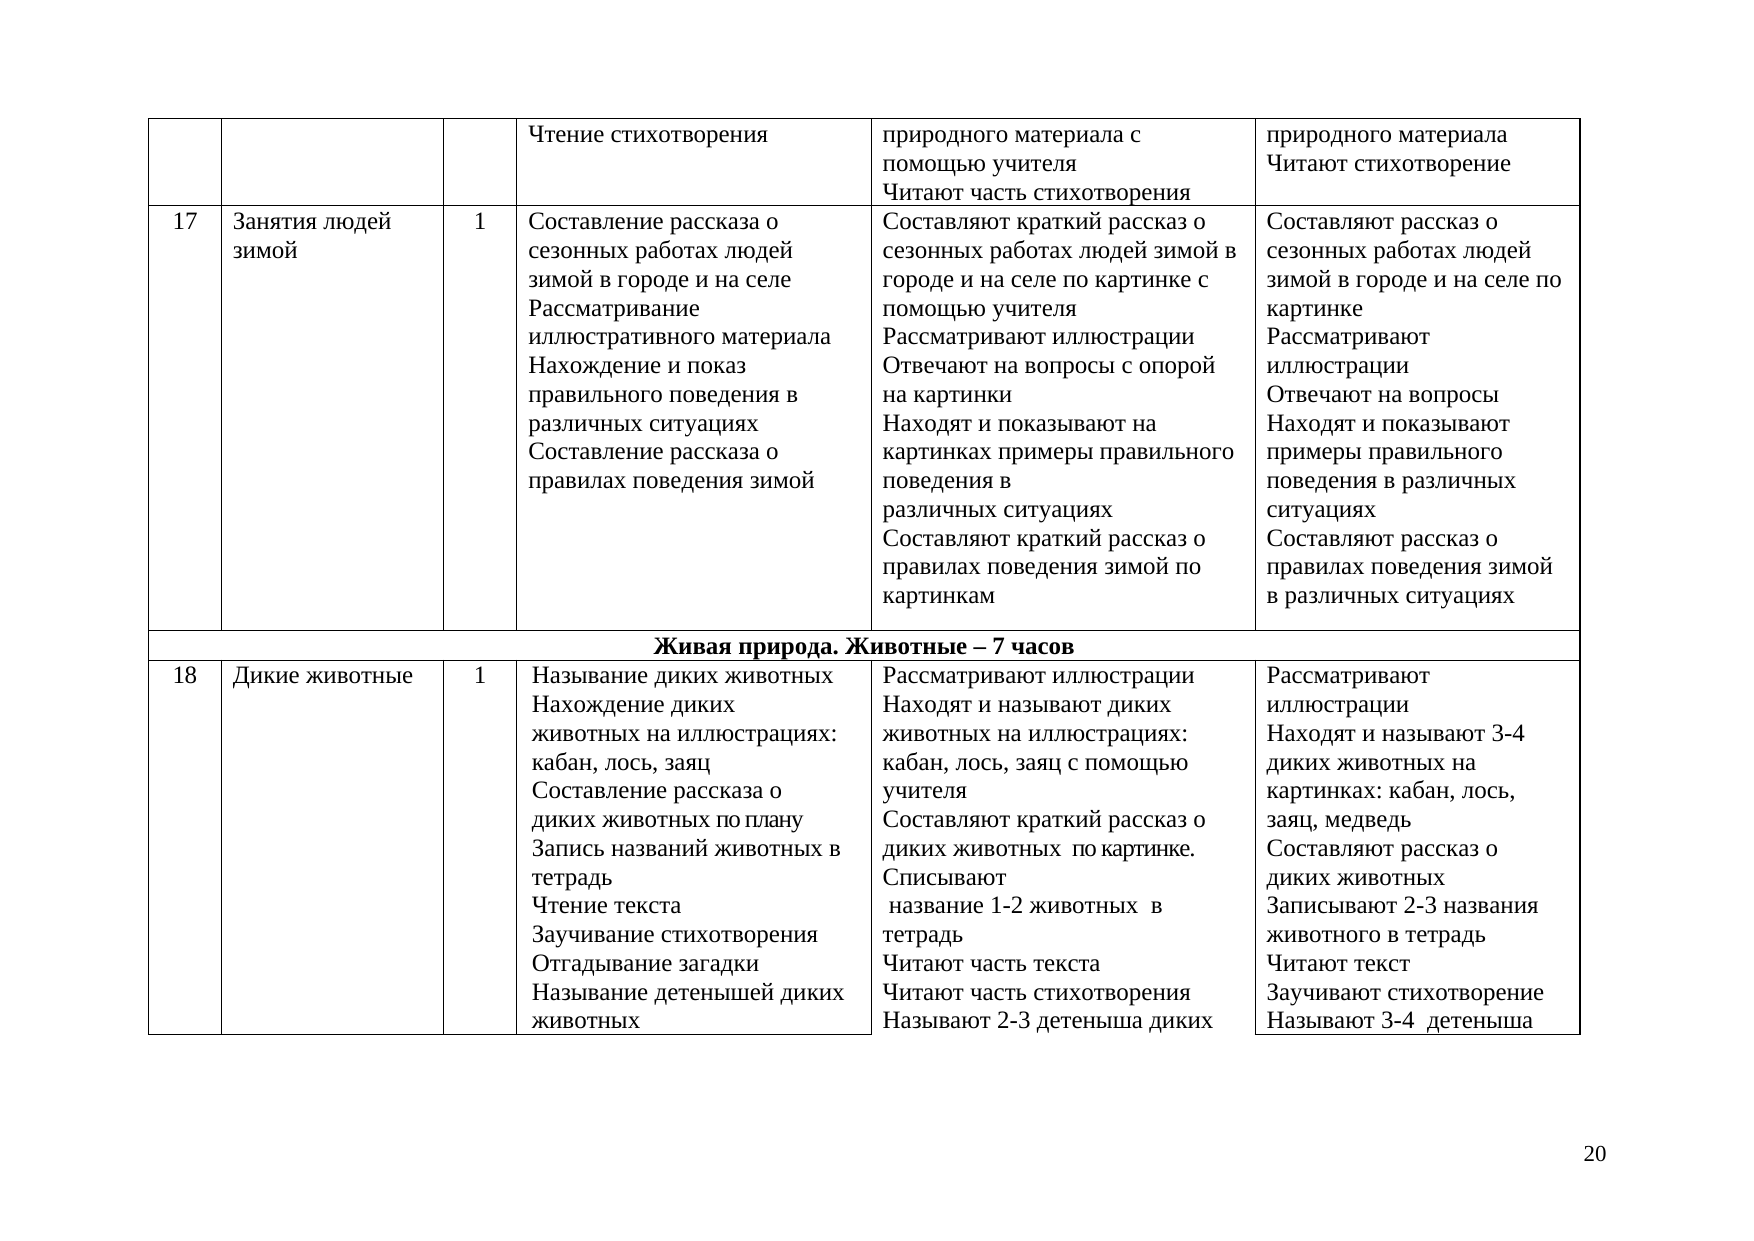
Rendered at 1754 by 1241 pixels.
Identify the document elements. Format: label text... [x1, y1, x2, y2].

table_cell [1256, 119, 1579, 205]
table_cell Составляют рассказ о сезонных работах людей зимой в городе и на селе по картинке Рассматривают иллюстрации Отвечают на вопросы Находят и показывают примеры правильного поведения в различных ситуациях Составляют рассказ о правилах поведения зимой в различных ситуациях [1256, 206, 1579, 630]
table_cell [222, 119, 443, 205]
table_cell 17 [149, 206, 221, 630]
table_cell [517, 661, 871, 1034]
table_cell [872, 119, 1255, 205]
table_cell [872, 661, 1255, 1034]
table_cell Дикие животные [222, 661, 443, 1034]
table_cell Составление рассказа о сезонных работах людей зимой в городе и на селе Рассматривание иллюстративного материала Нахождение и показ правильного поведения в различных ситуациях Составление рассказа о правилах поведения зимой [517, 206, 871, 630]
table_cell 18 [149, 661, 221, 1034]
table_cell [1256, 661, 1579, 1034]
table_cell Живая природа. Животные – 7 часов [149, 631, 1579, 659]
table_cell 1 [444, 119, 516, 205]
table_cell 16 [149, 119, 221, 205]
table_cell Составляют краткий рассказ о сезонных работах людей зимой в городе и на селе по картинке с помощью учителя Рассматривают иллюстрации Отвечают на вопросы с опорой на картинки Находят и показывают на картинках примеры правильного поведения в различных ситуациях Составляют краткий рассказ о правилах поведения зимой по картинкам [872, 206, 1255, 630]
table_cell Занятия людей зимой [222, 206, 443, 630]
table_cell 1 [444, 661, 516, 1034]
table_cell 1 [444, 206, 516, 630]
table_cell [517, 119, 871, 205]
